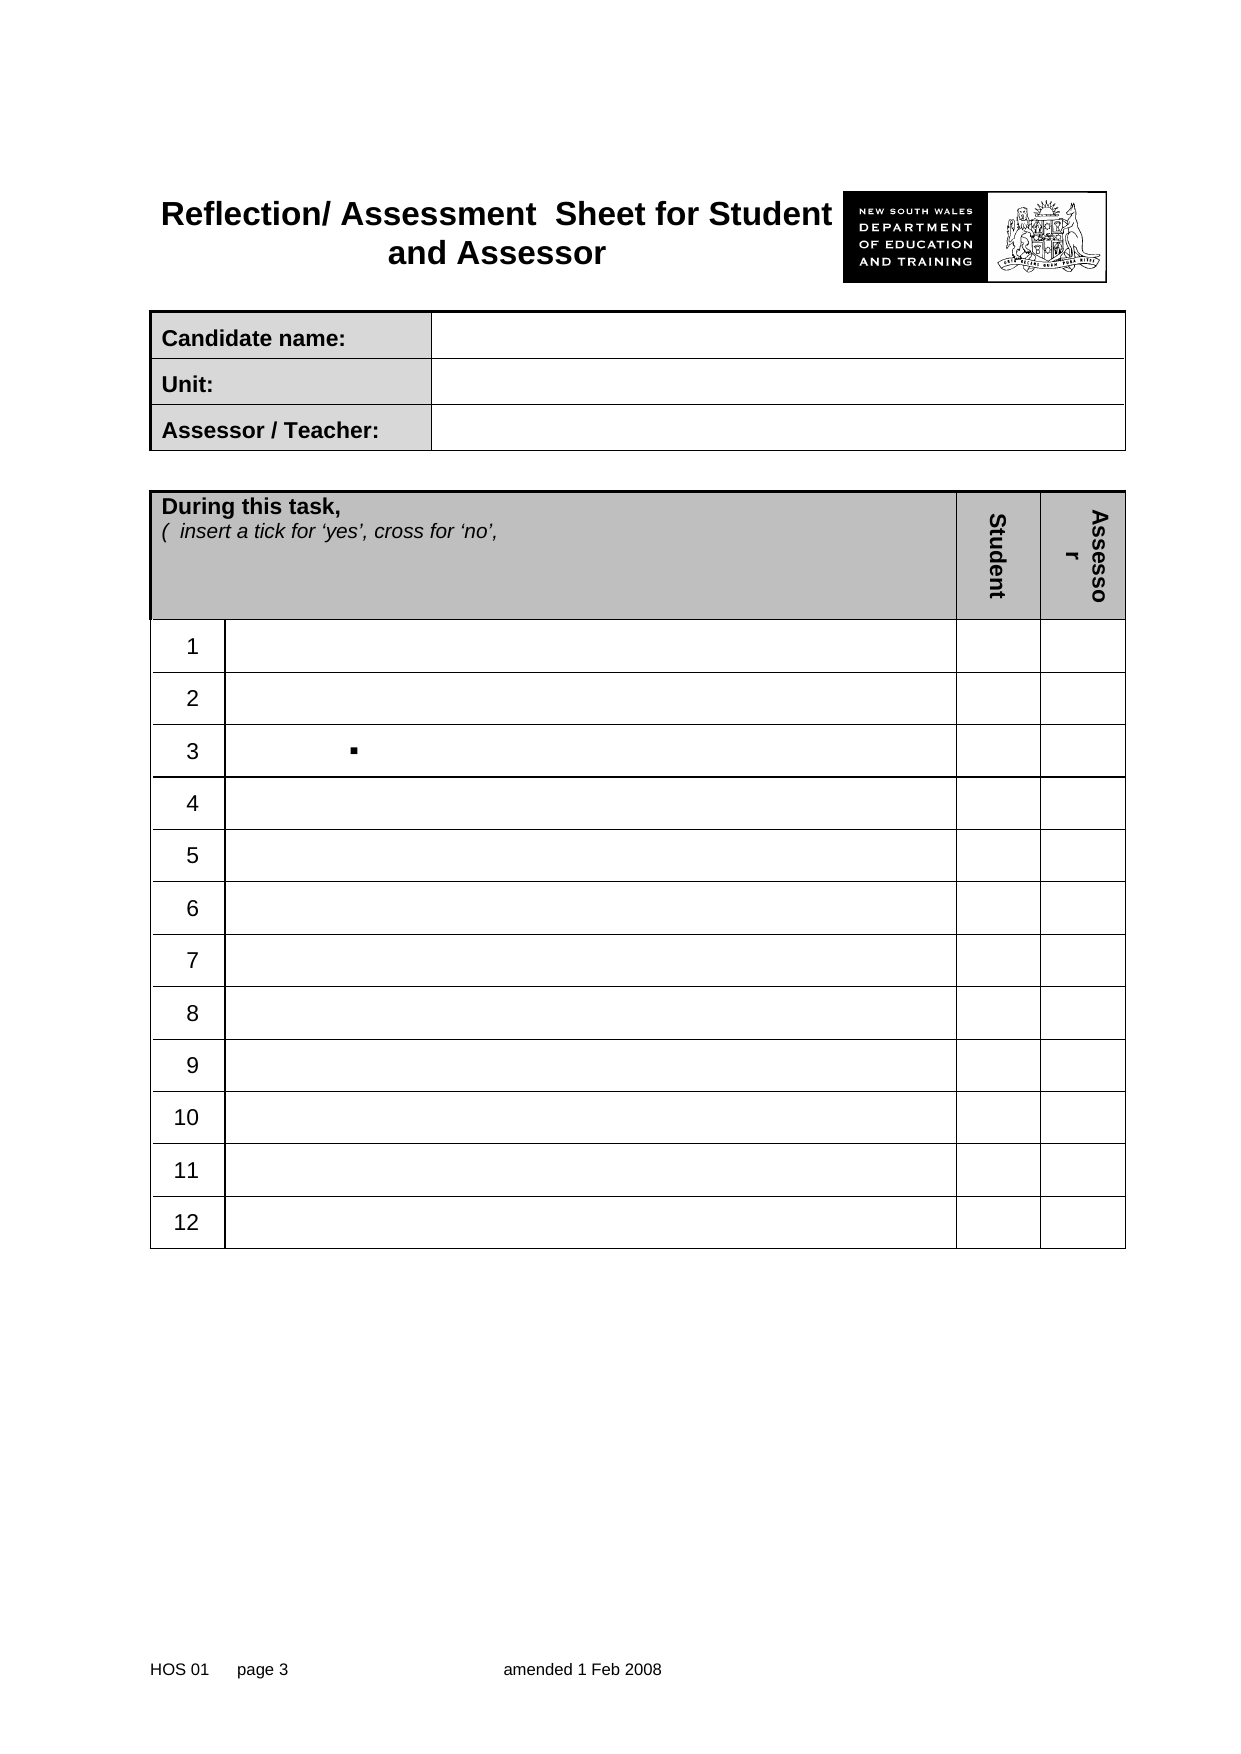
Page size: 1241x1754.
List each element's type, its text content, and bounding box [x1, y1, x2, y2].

table_header Assessor [1041, 493, 1125, 619]
table_header During this task, ( insert a tick for ‘yes’, cross for ‘no’, [152, 493, 956, 619]
table_cell [432, 358, 1125, 404]
table_cell [1041, 1197, 1125, 1248]
table_cell Assessor / Teacher: [152, 405, 431, 450]
table_cell [957, 882, 1040, 934]
table_cell [957, 935, 1040, 986]
table_cell [151, 672, 224, 724]
table_cell [1041, 1092, 1125, 1143]
table_cell [151, 776, 224, 829]
table_cell [1041, 882, 1125, 934]
table_cell [226, 1197, 956, 1248]
table_header [432, 313, 1125, 358]
table_cell [957, 1092, 1040, 1143]
table_cell [226, 620, 956, 672]
table_cell [1041, 987, 1125, 1038]
table_header Student [957, 493, 1040, 619]
table_cell [957, 1197, 1040, 1248]
picture [843, 191, 1107, 283]
table_cell [226, 725, 956, 776]
subtitle Reflection/ Assessment Sheet for Student and Assessor [150, 194, 1090, 271]
table_cell [226, 673, 956, 724]
table_cell [226, 987, 956, 1038]
table_cell [226, 935, 956, 986]
table_cell [1041, 620, 1125, 672]
table_cell [957, 725, 1040, 776]
table_cell [226, 778, 956, 829]
table_cell [957, 778, 1040, 829]
table_cell [957, 1040, 1040, 1091]
table_cell [957, 987, 1040, 1038]
table_cell [226, 1144, 956, 1196]
table_cell Unit: [152, 359, 431, 404]
table_cell [226, 882, 956, 934]
table_cell [151, 986, 224, 1038]
table_cell [151, 829, 224, 881]
table_cell [151, 1091, 224, 1143]
table_cell [1041, 830, 1125, 881]
table_header Candidate name: [152, 313, 431, 358]
table_cell [151, 934, 224, 986]
table_cell [1041, 725, 1125, 776]
table_cell [226, 830, 956, 881]
table_cell [226, 1092, 956, 1143]
table_cell [151, 1196, 224, 1248]
table_cell [151, 1143, 224, 1196]
table_cell [432, 404, 1125, 450]
table_cell [957, 620, 1040, 672]
table_cell [151, 620, 224, 672]
table_cell [957, 1144, 1040, 1196]
table_cell [1041, 935, 1125, 986]
table_cell [1041, 778, 1125, 829]
table_cell [957, 830, 1040, 881]
table_cell [957, 673, 1040, 724]
table_cell [1041, 1144, 1125, 1196]
table_cell [151, 881, 224, 934]
table_cell [151, 724, 224, 776]
table_cell [1041, 1040, 1125, 1091]
table_cell [151, 1039, 224, 1091]
table_cell [1041, 673, 1125, 724]
table_cell [226, 1040, 956, 1091]
